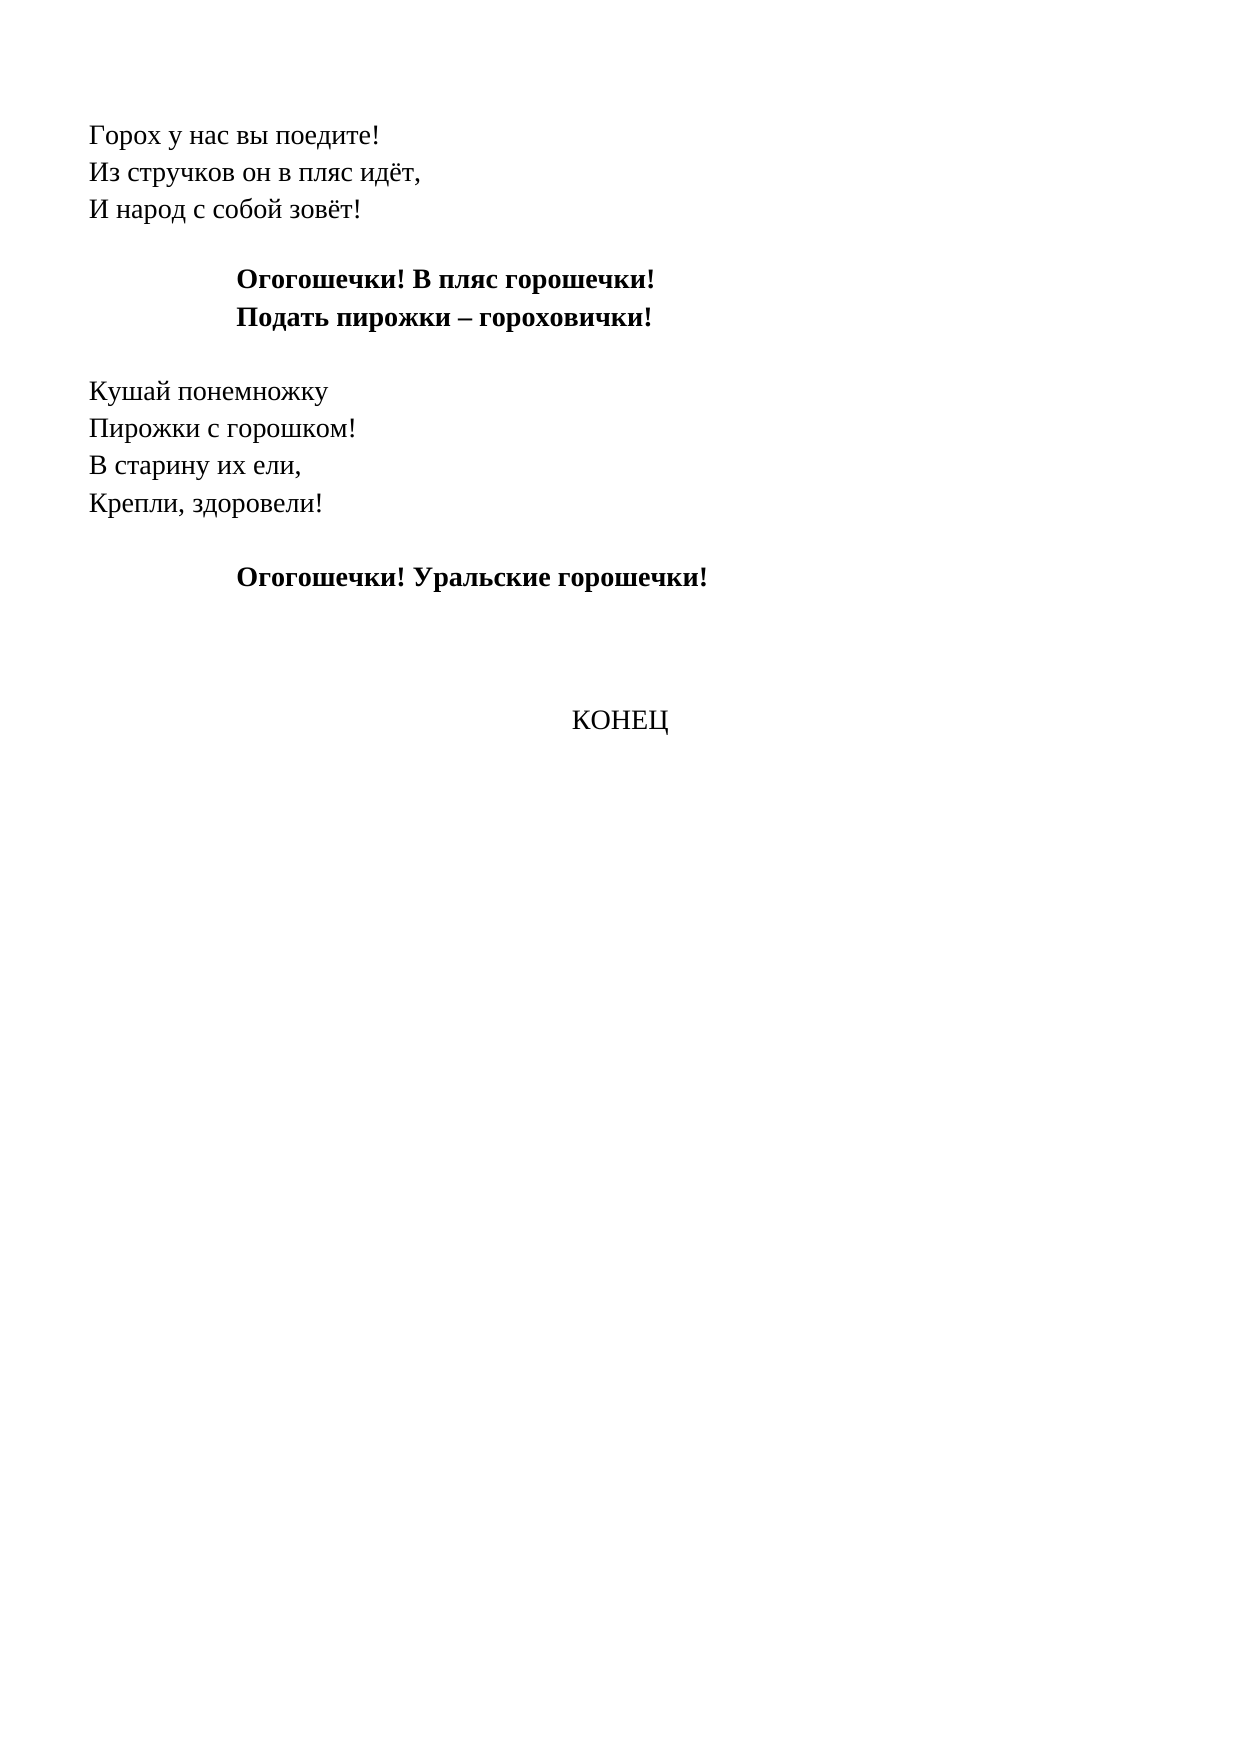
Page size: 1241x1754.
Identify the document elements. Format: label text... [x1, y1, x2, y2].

text В старину их ели, [89, 448, 1152, 481]
text Кушай понемножку [89, 374, 1152, 406]
text Из стручков он в пляс идёт, [89, 155, 1152, 188]
text И народ с собой зовёт! [89, 192, 1152, 225]
text Крепли, здоровели! [89, 486, 1152, 518]
text Пирожки с горошком! [89, 411, 1152, 444]
text Подать пирожки – гороховички! [89, 300, 1152, 332]
text КОНЕЦ [89, 703, 1152, 736]
text Огогошечки! Уральские горошечки! [89, 560, 1152, 592]
text Горох у нас вы поедите! [89, 118, 1152, 151]
text Огогошечки! В пляс горошечки! [162, 262, 1152, 295]
